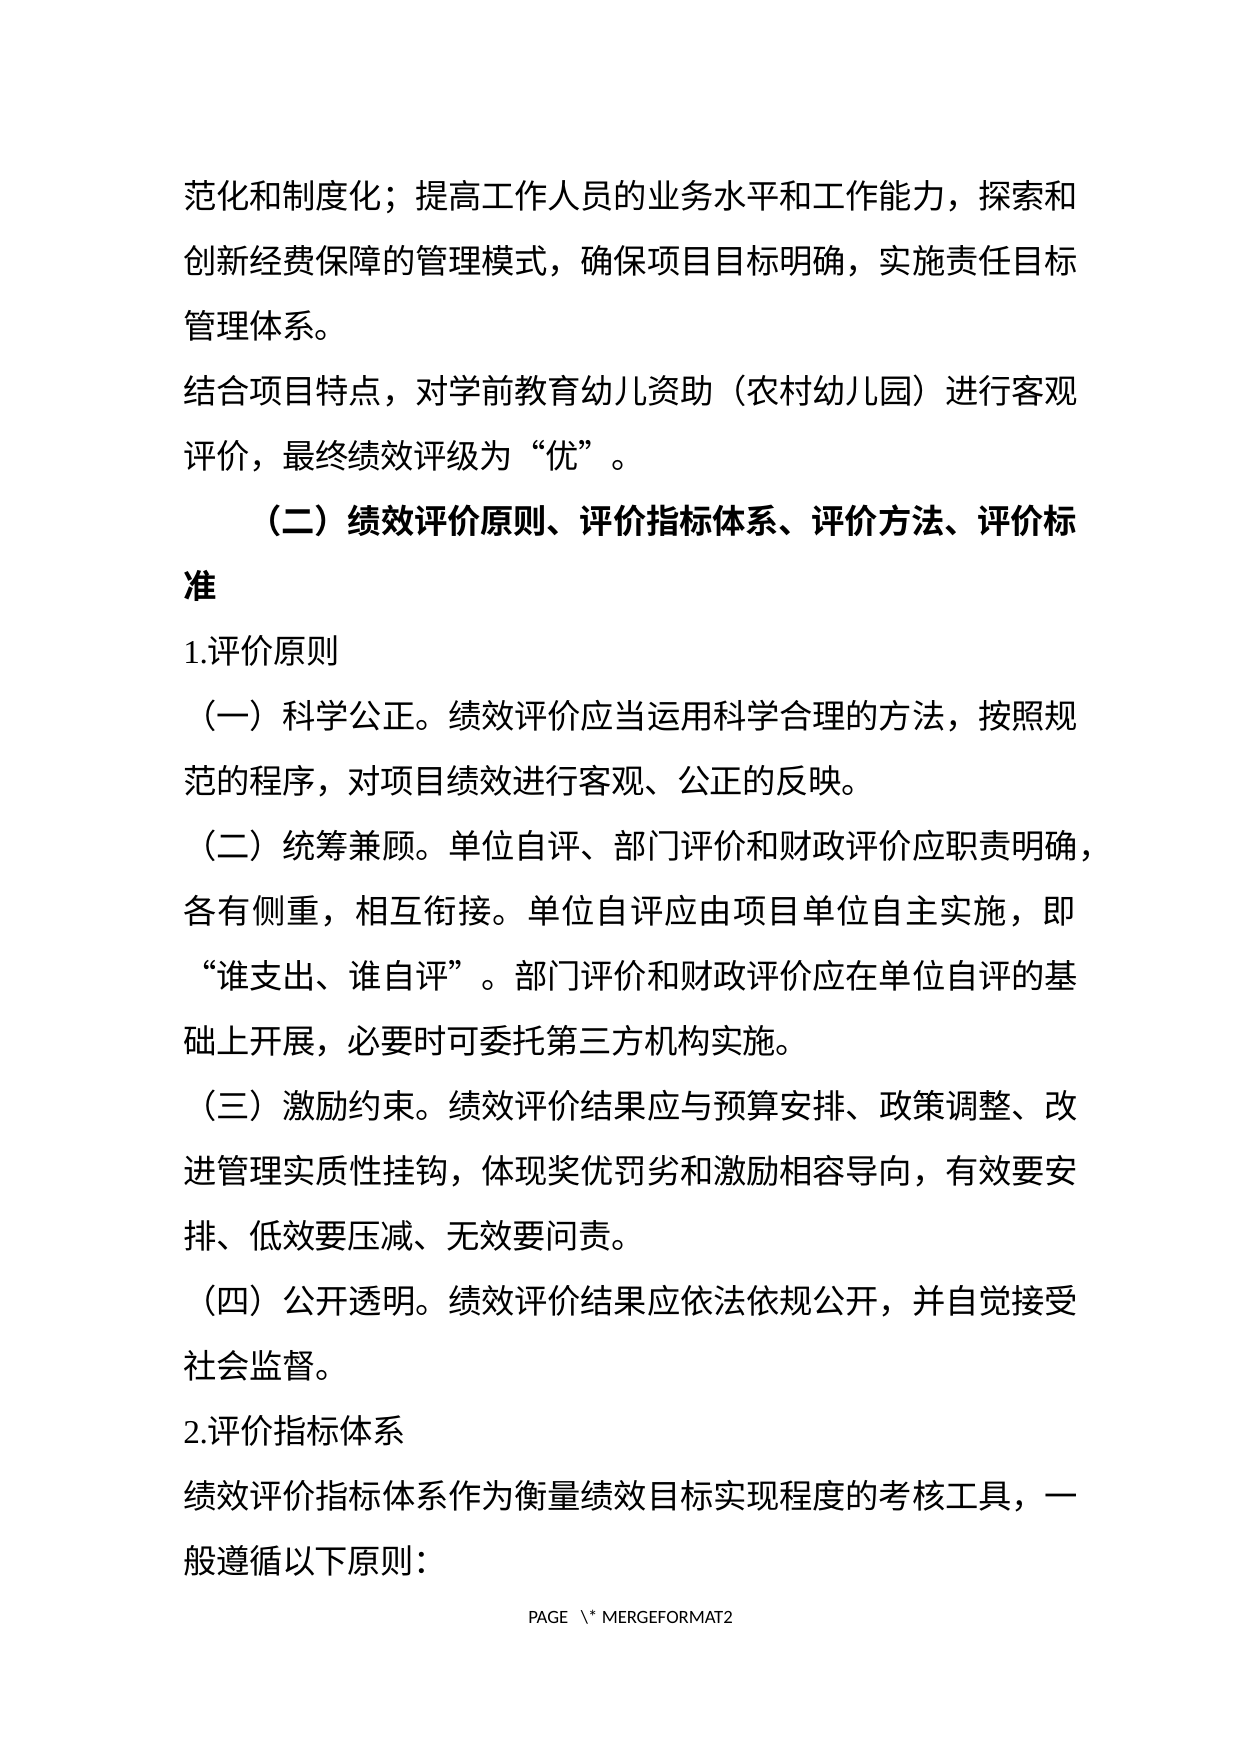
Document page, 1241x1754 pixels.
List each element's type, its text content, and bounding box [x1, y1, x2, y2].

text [183, 162, 1078, 487]
text （二）绩效评价原则、评价指标体系、评价方法、评价标准 [183, 487, 1078, 617]
